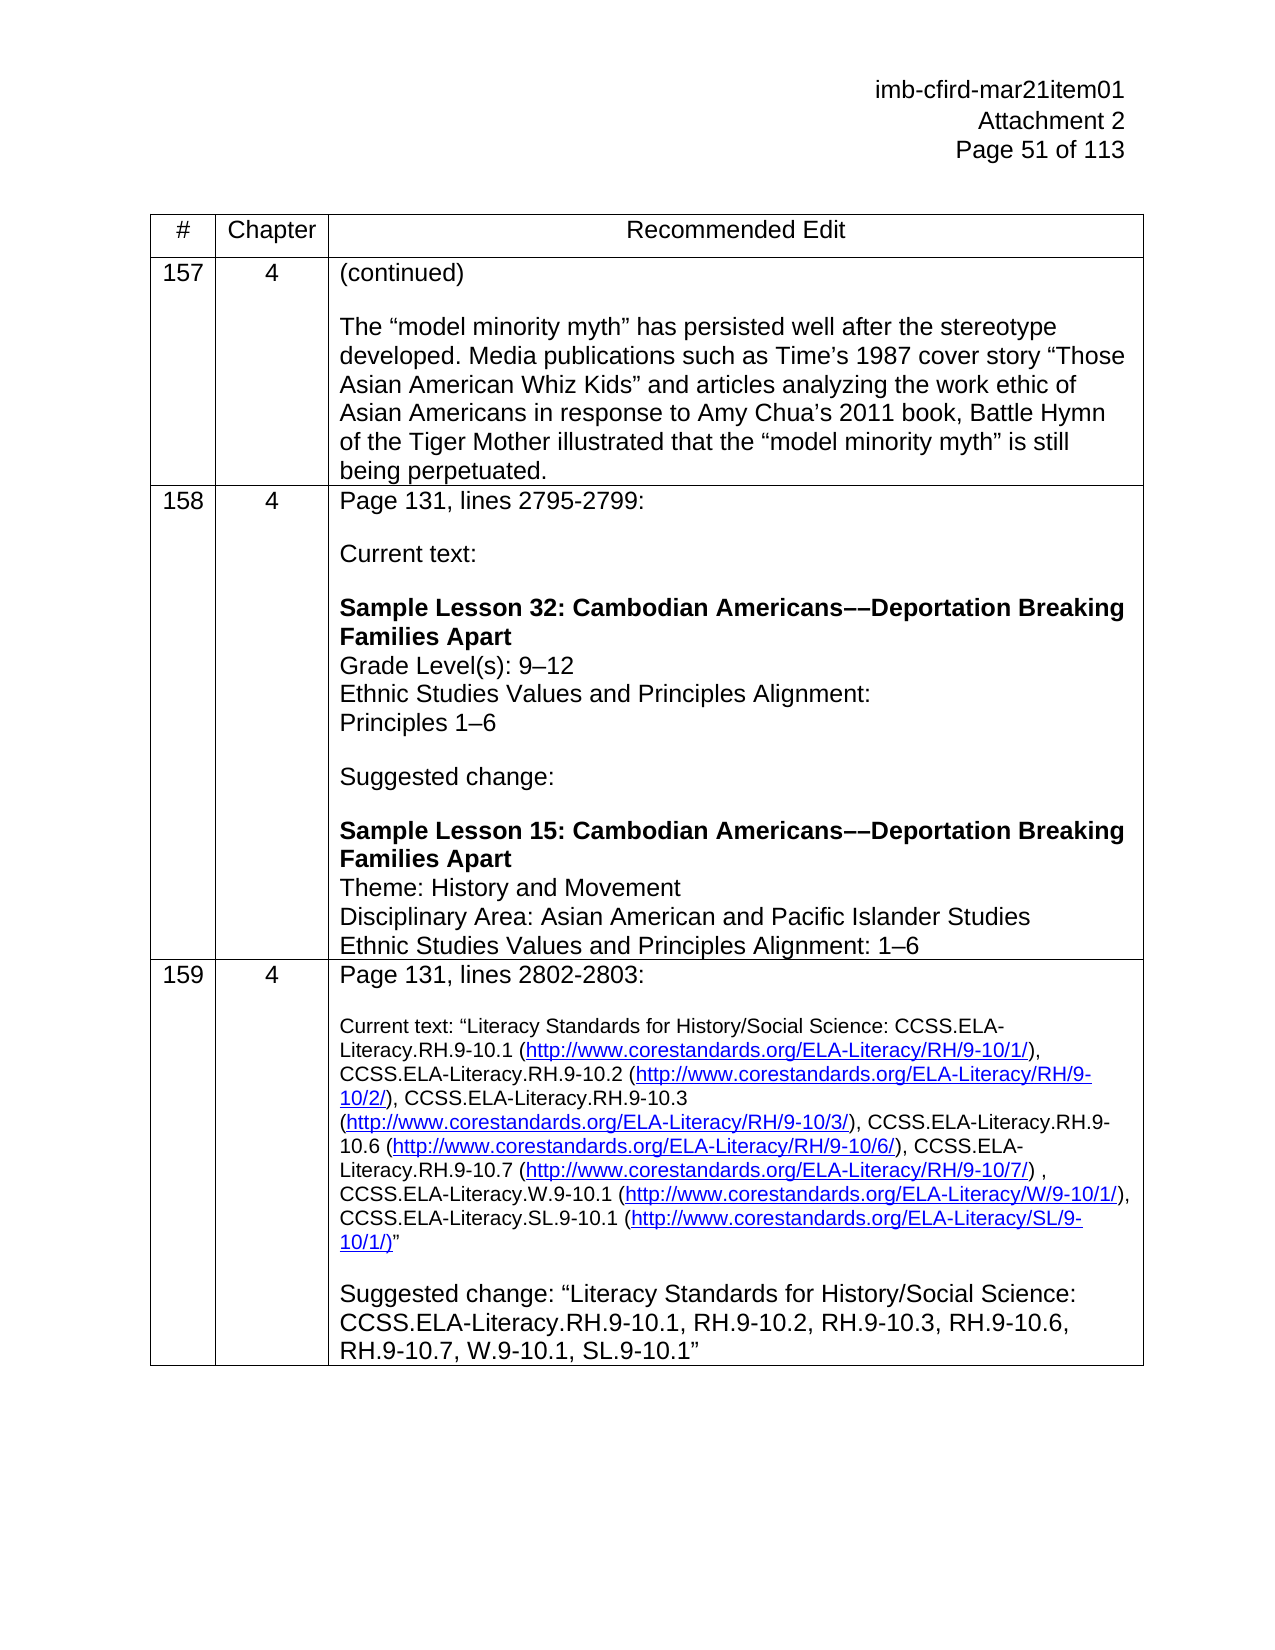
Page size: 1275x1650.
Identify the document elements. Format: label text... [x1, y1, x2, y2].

table_cell 4 [216, 486, 328, 959]
table_cell 4 [216, 258, 328, 484]
table_cell Page 131, lines 2802-2803: Current text: “Literacy Standards for History/Social Science: CCSS.ELA-Literacy.RH.9-10.1 (http://www.corestandards.org/ELA-Literacy/RH/9-10/1/), CCSS.ELA-Literacy.RH.9-10.2 (http://www.corestandards.org/ELA-Literacy/RH/9-10/2/), CCSS.ELA-Literacy.RH.9-10.3 (http://www.corestandards.org/ELA-Literacy/RH/9-10/3/), CCSS.ELA-Literacy.RH.9-10.6 (http://www.corestandards.org/ELA-Literacy/RH/9-10/6/), CCSS.ELA-Literacy.RH.9-10.7 (http://www.corestandards.org/ELA-Literacy/RH/9-10/7/) , CCSS.ELA-Literacy.W.9-10.1 (http://www.corestandards.org/ELA-Literacy/W/9-10/1/), CCSS.ELA-Literacy.SL.9-10.1 (http://www.corestandards.org/ELA-Literacy/SL/9-10/1/)” Suggested change: “Literacy Standards for History/Social Science: CCSS.ELA-Literacy.RH.9-10.1, RH.9-10.2, RH.9-10.3, RH.9-10.6, RH.9-10.7, W.9-10.1, SL.9-10.1” [329, 960, 1143, 1365]
table_cell 157 [151, 258, 215, 484]
table_header # [151, 215, 215, 257]
table_cell Page 131, lines 2795-2799: Current text: Sample Lesson 32: Cambodian Americans––Deportation Breaking Families Apart Grade Level(s): 9–12 Ethnic Studies Values and Principles Alignment: Principles 1–6 Suggested change: Sample Lesson 15: Cambodian Americans––Deportation Breaking Families Apart Theme: History and Movement Disciplinary Area: Asian American and Pacific Islander Studies Ethnic Studies Values and Principles Alignment: 1–6 [329, 486, 1143, 959]
table_cell 4 [216, 960, 328, 1365]
table_cell 158 [151, 486, 215, 959]
table_cell 159 [151, 960, 215, 1365]
table_cell (continued) The “model minority myth” has persisted well after the stereotype developed. Media publications such as Time’s 1987 cover story “Those Asian American Whiz Kids” and articles analyzing the work ethic of Asian Americans in response to Amy Chua’s 2011 book, Battle Hymn of the Tiger Mother illustrated that the “model minority myth” is still being perpetuated. [329, 258, 1143, 484]
table_header Recommended Edit [329, 215, 1143, 257]
table_header Chapter [216, 215, 328, 257]
